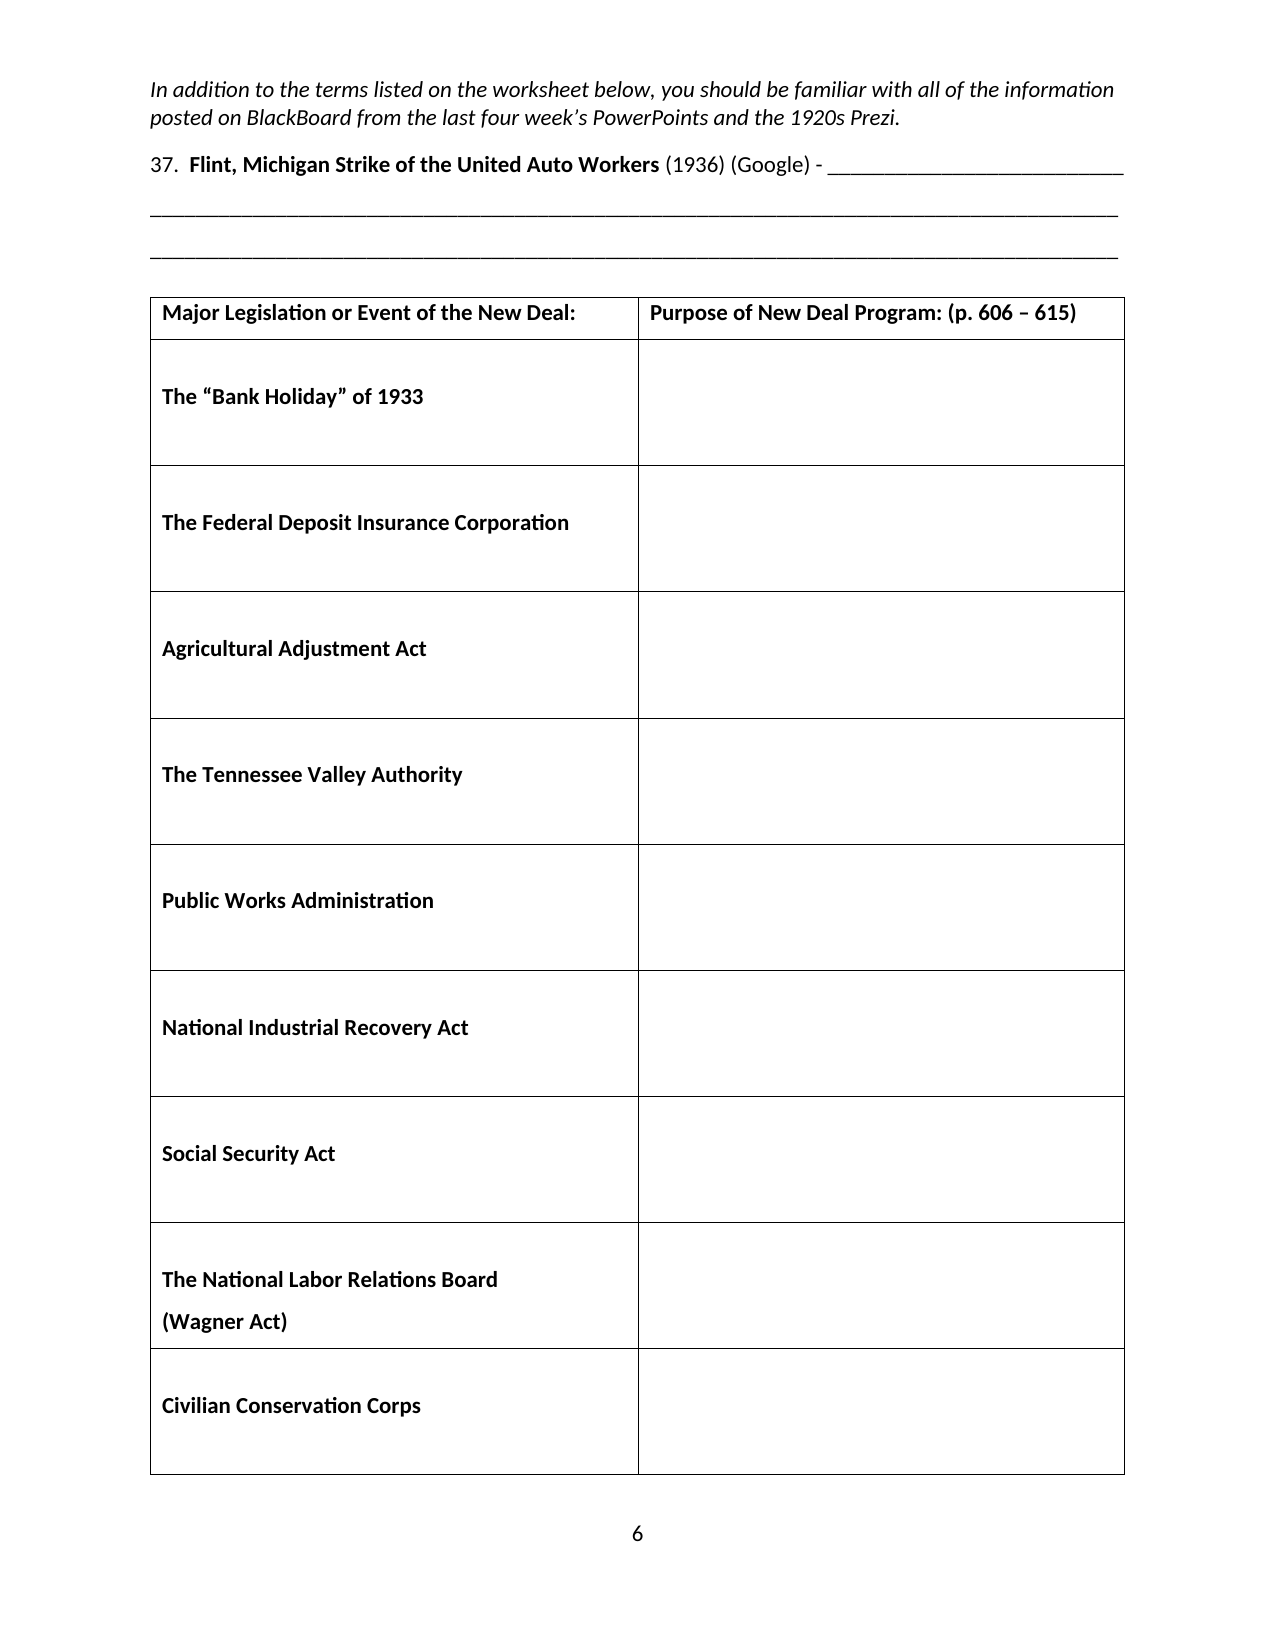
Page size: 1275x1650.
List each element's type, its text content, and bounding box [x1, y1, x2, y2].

table_cell [639, 971, 1124, 1096]
table_cell The National Labor Relations Board (Wagner Act) [151, 1223, 638, 1348]
table_cell The Federal Deposit Insurance Corporation [151, 466, 638, 591]
table_cell National Industrial Recovery Act [151, 971, 638, 1096]
table_cell Public Works Administration [151, 845, 638, 970]
table_cell The Tennessee Valley Authority [151, 719, 638, 843]
table_cell [639, 1223, 1124, 1348]
table_cell The “Bank Holiday” of 1933 [151, 340, 638, 465]
table_cell [639, 340, 1124, 465]
table_cell [639, 1349, 1124, 1474]
text __________________________________________________________________________________________________________________________________________________________________________ [150, 192, 1125, 262]
table_cell [639, 845, 1124, 970]
table_header Major Legislation or Event of the New Deal: [151, 298, 638, 339]
table_cell Social Security Act [151, 1097, 638, 1222]
text 37. Flint, Michigan Strike of the United Auto Workers (1936) (Google) - __________________________ [150, 150, 1125, 178]
table_cell [639, 592, 1124, 717]
table_cell Agricultural Adjustment Act [151, 592, 638, 717]
table_header Purpose of New Deal Program: (p. 606 – 615) [639, 298, 1124, 339]
table_cell [639, 1097, 1124, 1222]
table_cell Civilian Conservation Corps [151, 1349, 638, 1474]
table_cell [639, 466, 1124, 591]
table_cell [639, 719, 1124, 843]
